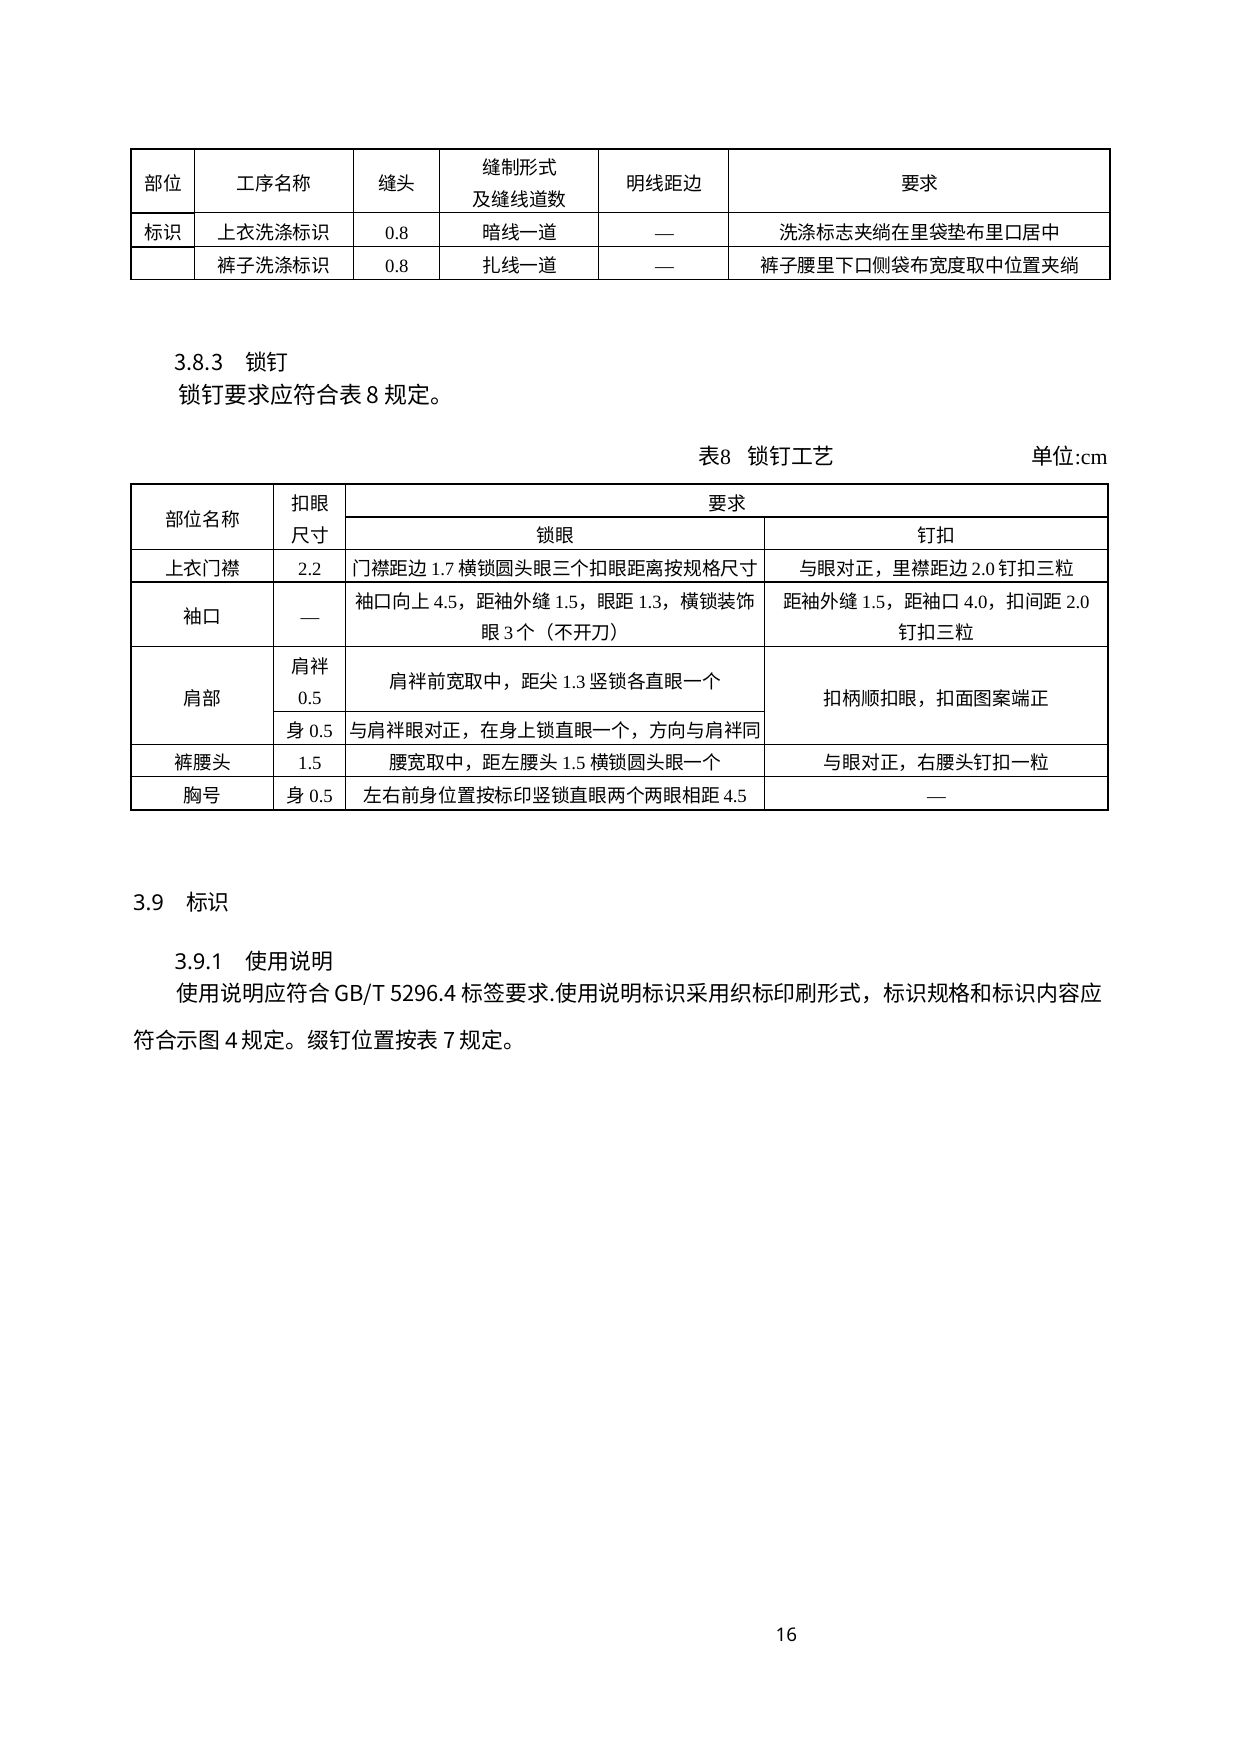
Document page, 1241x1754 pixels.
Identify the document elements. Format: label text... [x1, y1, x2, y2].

table_cell 门襟距边1.7横锁圆头眼三个扣眼距离按规格尺寸 [346, 550, 764, 581]
list 锁钉 [174, 345, 1107, 377]
table_cell 袖口向上4.5，距袖外缝1.5，眼距1.3，橫锁装饰眼3个（不开刀） [346, 583, 764, 646]
table_cell 洗涤标志夹绱在里袋垫布里口居中 [729, 213, 1109, 246]
table_cell 扎线一道 [440, 247, 598, 279]
table_cell 暗线一道 [440, 213, 598, 246]
list 使用说明 [174, 944, 1107, 976]
table_cell 肩袢 0.5 [274, 647, 345, 711]
table_cell 身0.5 [274, 712, 345, 744]
table_header 缝头 [354, 150, 439, 212]
table_cell 0.8 [354, 213, 439, 246]
table_cell 锁眼 [346, 518, 764, 549]
table_cell 上衣门襟 [132, 550, 273, 581]
table_cell 钉扣 [765, 518, 1107, 549]
table_cell 肩部 [132, 647, 273, 744]
table_cell — [599, 247, 728, 279]
table_cell — [274, 583, 345, 646]
list 锁钉工艺 单位:cm [133, 439, 1107, 471]
table_cell — [765, 777, 1107, 808]
table_header 要求 [346, 485, 1107, 516]
table_header 工序名称 [195, 150, 353, 212]
table_cell — [599, 213, 728, 246]
table_cell 与眼对正，里襟距边2.0钉扣三粒 [765, 550, 1107, 581]
table_cell 扣柄顺扣眼，扣面图案端正 [765, 647, 1107, 744]
table_cell 胸号 [132, 777, 273, 808]
table_header 明线距边 [599, 150, 728, 212]
table_cell 与肩袢眼对正，在身上锁直眼一个，方向与肩袢同 [346, 712, 764, 744]
table_cell 身0.5 [274, 777, 345, 808]
table_cell 左右前身位置按标印竖锁直眼两个两眼相距4.5 [346, 777, 764, 808]
table_header 部位 [132, 150, 194, 212]
table_cell 距袖外缝1.5，距袖口4.0，扣间距2.0 钉扣三粒 [765, 583, 1107, 646]
subtitle 标识 [133, 885, 1107, 917]
table_header 要求 [729, 150, 1109, 212]
text 使用说明应符合GB/T 5296.4标签要求.使用说明标识采用织标印刷形式，标识规格和标识内容应符合示图4规定。缀钉位置按表7规定。 [133, 976, 1107, 1055]
table_header 部位名称 [132, 485, 273, 549]
table_cell 1.5 [274, 745, 345, 776]
text 锁钉要求应符合表8规定。 [133, 377, 1107, 410]
table_cell [132, 248, 194, 279]
table_cell 标识 [132, 214, 194, 246]
table_cell 腰宽取中，距左腰头 1.5 横锁圆头眼一个 [346, 745, 764, 776]
table_cell 袖口 [132, 583, 273, 646]
table_cell 裤子腰里下口侧袋布宽度取中位置夹绱 [729, 247, 1109, 279]
table_cell 肩袢前宽取中，距尖1.3竖锁各直眼一个 [346, 647, 764, 711]
table_header 缝制形式 及缝线道数 [440, 150, 598, 212]
table_cell 2.2 [274, 550, 345, 581]
table_cell 0.8 [354, 247, 439, 279]
table_header 扣眼 尺寸 [274, 485, 345, 549]
table_cell 裤子洗涤标识 [195, 247, 353, 279]
table_cell 上衣洗涤标识 [195, 213, 353, 246]
table_cell 与眼对正，右腰头钉扣一粒 [765, 745, 1107, 776]
table_cell 裤腰头 [132, 745, 273, 776]
